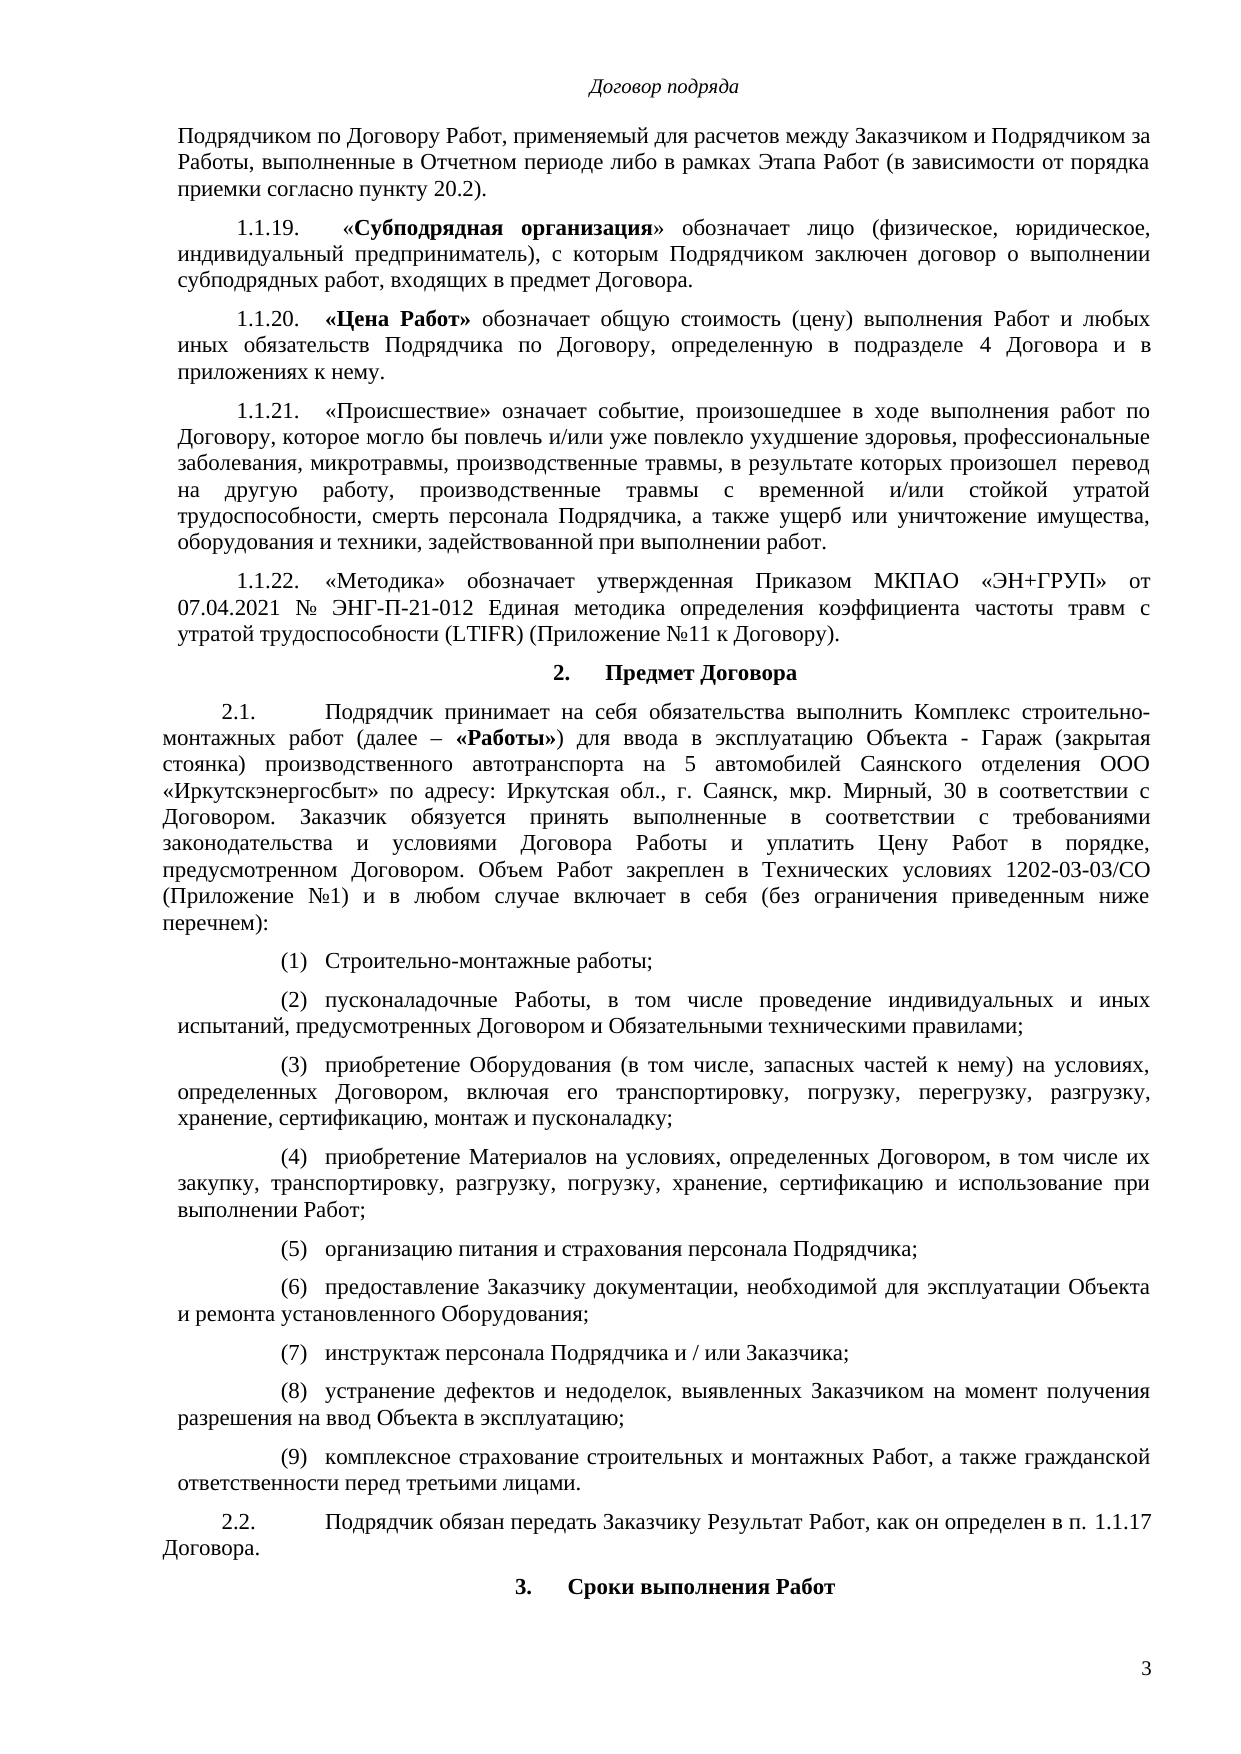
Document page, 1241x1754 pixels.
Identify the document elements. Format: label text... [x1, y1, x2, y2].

text приобретение Материалов на условиях, определенных Договором, в том числе их закупку, транспортировку, разгрузку, погрузку, хранение, сертификацию и использование при выполнении Работ; [177, 1143, 1152, 1222]
text комплексное страхование строительных и монтажных Работ, а также гражданской ответственности перед третьими лицами. [177, 1443, 1152, 1495]
text приобретение Оборудования (в том числе, запасных частей к нему) на условиях, определенных Договором, включая его транспортировку, погрузку, перегрузку, разгрузку, хранение, сертификацию, монтаж и пусконаладку; [177, 1051, 1152, 1131]
text предоставление Заказчику документации, необходимой для эксплуатации Объекта и ремонта установленного Оборудования; [177, 1273, 1152, 1326]
text Сроки выполнения Работ [177, 1573, 1152, 1599]
text пусконаладочные Работы, в том числе проведение индивидуальных и иных испытаний, предусмотренных Договором и Обязательными техническими правилами; [177, 986, 1152, 1039]
text устранение дефектов и недоделок, выявленных Заказчиком на момент получения разрешения на ввод Объекта в эксплуатацию; [177, 1377, 1152, 1430]
text Подрядчик обязан передать Заказчику Результат Работ, как он определен в п. 1.1.17 Договора. [162, 1508, 1152, 1561]
text «Происшествие» означает событие, произошедшее в ходе выполнения работ по Договору, которое могло бы повлечь и/или уже повлекло ухудшение здоровья, профессиональные заболевания, микротравмы, производственные травмы, в результате которых произошел перевод на другую работу, производственные травмы с временной и/или стойкой утратой трудоспособности, смерть персонала Подрядчика, а также ущерб или уничтожение имущества, оборудования и техники, задействованной при выполнении работ. [177, 397, 1152, 555]
text Строительно-монтажные работы; [177, 947, 1152, 974]
text Предмет Договора [177, 659, 1152, 685]
text «Методика» обозначает утвержденная Приказом МКПАО «ЭН+ГРУП» от 07.04.2021 № ЭНГ-П-21-012 Единая методика определения коэффициента частоты травм с утратой трудоспособности (LTIFR) (Приложение №11 к Договору). [177, 567, 1152, 646]
text организацию питания и страхования персонала Подрядчика; [177, 1234, 1152, 1261]
text инструктаж персонала Подрядчика и / или Заказчика; [177, 1339, 1152, 1365]
text «Цена Работ» обозначает общую стоимость (цену) выполнения Работ и любых иных обязательств Подрядчика по Договору, определенную в подразделе 4 Договора и в приложениях к нему. [177, 305, 1152, 384]
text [177, 122, 1152, 201]
text Подрядчик принимает на себя обязательства выполнить Комплекс строительно-монтажных работ (далее – «Работы») для ввода в эксплуатацию Объекта - Гараж (закрытая стоянка) производственного автотранспорта на 5 автомобилей Саянского отделения ООО «Иркутскэнергосбыт» по адресу: Иркутская обл., г. Саянск, мкр. Мирный, 30 в соответствии с Договором. Заказчик обязуется принять выполненные в соответствии с требованиями законодательства и условиями Договора Работы и уплатить Цену Работ в порядке, предусмотренном Договором. Объем Работ закреплен в Технических условиях 1202-03-03/СО (Приложение №1) и в любом случае включает в себя (без ограничения приведенным ниже перечнем): [162, 698, 1152, 935]
text «Субподрядная организация» обозначает лицо (физическое, юридическое, индивидуальный предприниматель), с которым Подрядчиком заключен договор о выполнении субподрядных работ, входящих в предмет Договора. [177, 213, 1152, 293]
